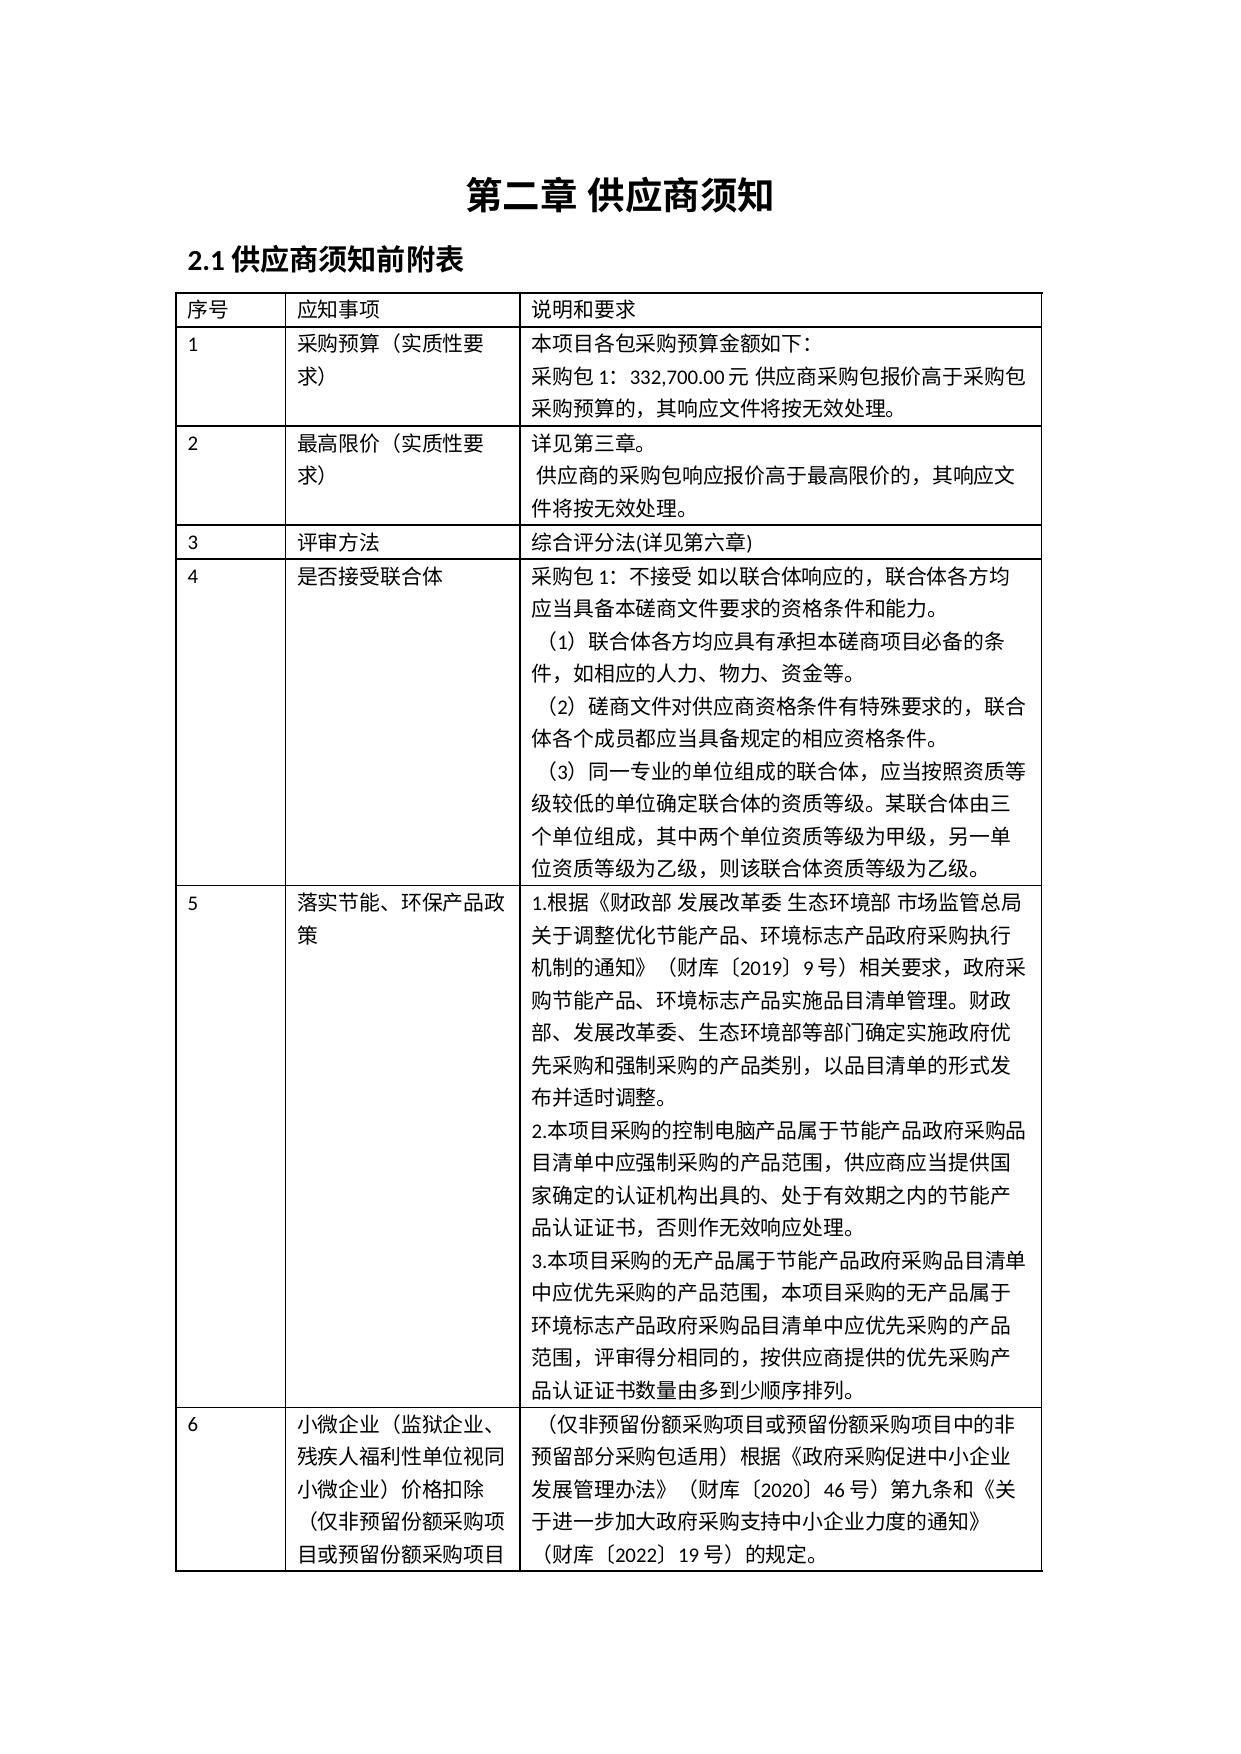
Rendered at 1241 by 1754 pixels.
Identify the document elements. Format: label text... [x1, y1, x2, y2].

table_cell 1 [177, 328, 285, 425]
table_cell 本项目各包采购预算金额如下： 采购包1：332,700.00元 供应商采购包报价高于采购包采购预算的，其响应文件将按无效处理。 [521, 328, 1041, 425]
table_header 应知事项 [286, 294, 519, 326]
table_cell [521, 1408, 1041, 1570]
table_cell 3 [177, 526, 285, 558]
table_header 说明和要求 [521, 294, 1041, 326]
text 第二章 供应商须知 [187, 162, 1053, 227]
table_cell 1.根据《财政部 发展改革委 生态环境部 市场监管总局关于调整优化节能产品、环境标志产品政府采购执行机制的通知》（财库〔2019〕9号）相关要求，政府采购节能产品、环境标志产品实施品目清单管理。财政部、发展改革委、生态环境部等部门确定实施政府优先采购和强制采购的产品类别，以品目清单的形式发布并适时调整。 2.本项目采购的控制电脑产品属于节能产品政府采购品目清单中应强制采购的产品范围，供应商应当提供国家确定的认证机构出具的、处于有效期之内的节能产品认证证书，否则作无效响应处理。 3.本项目采购的无产品属于节能产品政府采购品目清单中应优先采购的产品范围，本项目采购的无产品属于环境标志产品政府采购品目清单中应优先采购的产品范围，评审得分相同的，按供应商提供的优先采购产品认证证书数量由多到少顺序排列。 [521, 886, 1041, 1406]
table_cell 是否接受联合体 [286, 560, 519, 885]
table_cell 综合评分法(详见第六章) [521, 526, 1041, 558]
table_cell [286, 1408, 519, 1570]
table_cell 2 [177, 427, 285, 524]
table_cell 6 [177, 1408, 285, 1570]
table_cell 4 [177, 560, 285, 885]
table_cell 采购包1：不接受 如以联合体响应的，联合体各方均应当具备本磋商文件要求的资格条件和能力。 （1）联合体各方均应具有承担本磋商项目必备的条件，如相应的人力、物力、资金等。 （2）磋商文件对供应商资格条件有特殊要求的，联合体各个成员都应当具备规定的相应资格条件。 （3）同一专业的单位组成的联合体，应当按照资质等级较低的单位确定联合体的资质等级。某联合体由三个单位组成，其中两个单位资质等级为甲级，另一单位资质等级为乙级，则该联合体资质等级为乙级。 [521, 560, 1041, 885]
table_cell 评审方法 [286, 526, 519, 558]
table_header 序号 [177, 294, 285, 326]
text 2.1供应商须知前附表 [187, 227, 1053, 292]
table_cell 最高限价（实质性要求） [286, 427, 519, 524]
table_cell 落实节能、环保产品政策 [286, 886, 519, 1406]
table_cell 5 [177, 886, 285, 1406]
table_cell 采购预算（实质性要求） [286, 328, 519, 425]
table_cell 详见第三章。 供应商的采购包响应报价高于最高限价的，其响应文件将按无效处理。 [521, 427, 1041, 524]
